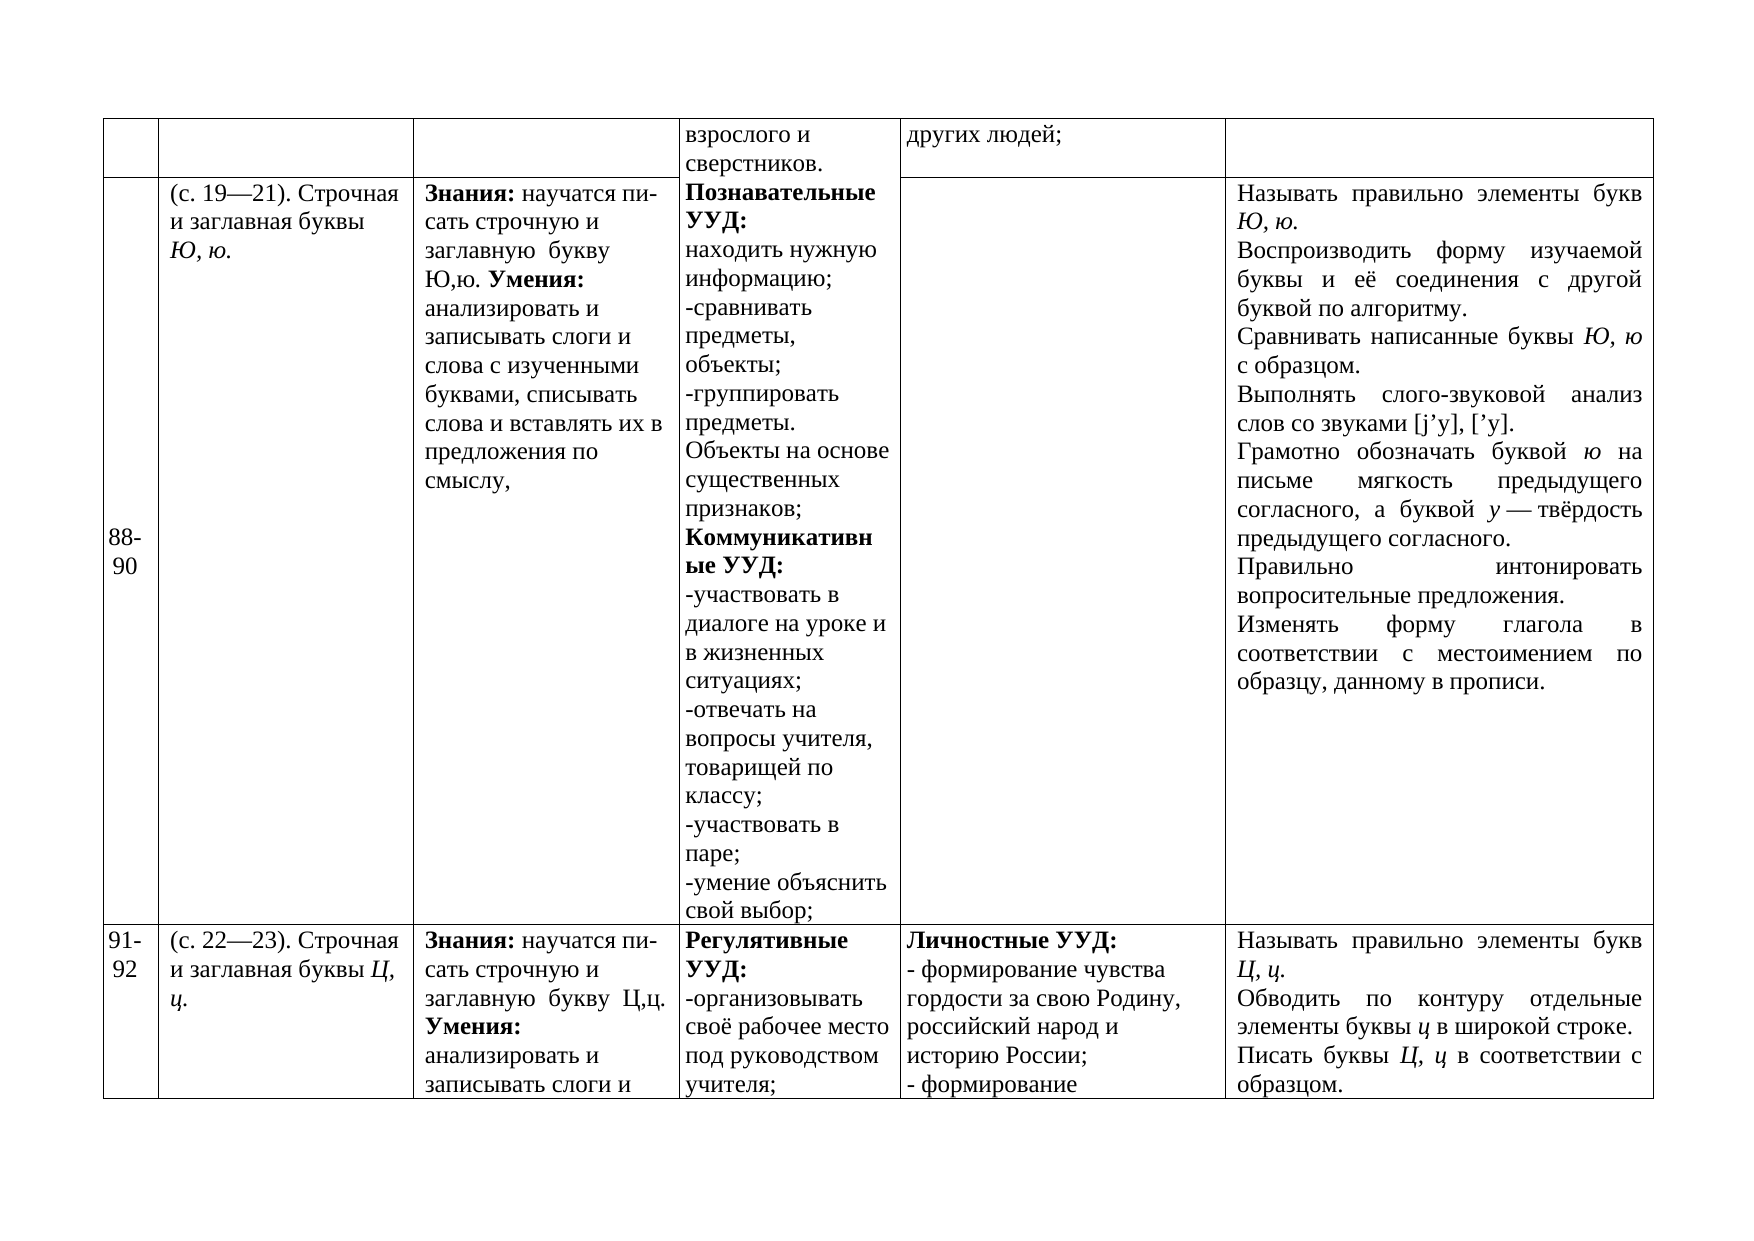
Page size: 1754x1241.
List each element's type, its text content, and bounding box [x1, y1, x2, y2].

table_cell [901, 119, 1225, 177]
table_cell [1226, 119, 1653, 177]
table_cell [414, 119, 679, 177]
table_cell Знания: научатся писать строчную и заглавную букву Ю,ю. Умения: анализировать и записывать слоги и слова с изученными буквами, списывать слова и вставлять их в предложения по смыслу, [414, 178, 679, 924]
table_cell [159, 119, 413, 177]
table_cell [159, 925, 413, 1098]
table_cell (с. 19—21). Строчная и заглавная буквы Ю, ю. [159, 178, 413, 924]
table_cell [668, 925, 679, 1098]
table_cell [1226, 925, 1653, 1098]
table_cell 91-92 [104, 925, 158, 1098]
table_cell 88-90 [104, 178, 158, 924]
table_cell [901, 178, 1225, 924]
table_cell Называть правильно элементы букв Ю, ю. Воспроизводить форму изучаемой буквы и её соединения с другой буквой по алгоритму. Сравнивать написанные буквы Ю, ю с образцом. Выполнять слого-звуковой анализ слов со звуками [j’у], [’у]. Грамотно обозначать буквой ю на письме мягкость предыдущего согласного, а буквой у — твёрдость предыдущего согласного. Правильно интонировать вопросительные предложения. Изменять форму глагола в соответствии с местоимением по образцу, данному в прописи. [1226, 178, 1653, 924]
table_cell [901, 925, 1225, 1098]
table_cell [680, 119, 900, 924]
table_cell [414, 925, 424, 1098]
table_cell 87 [104, 119, 158, 177]
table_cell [680, 925, 900, 1098]
